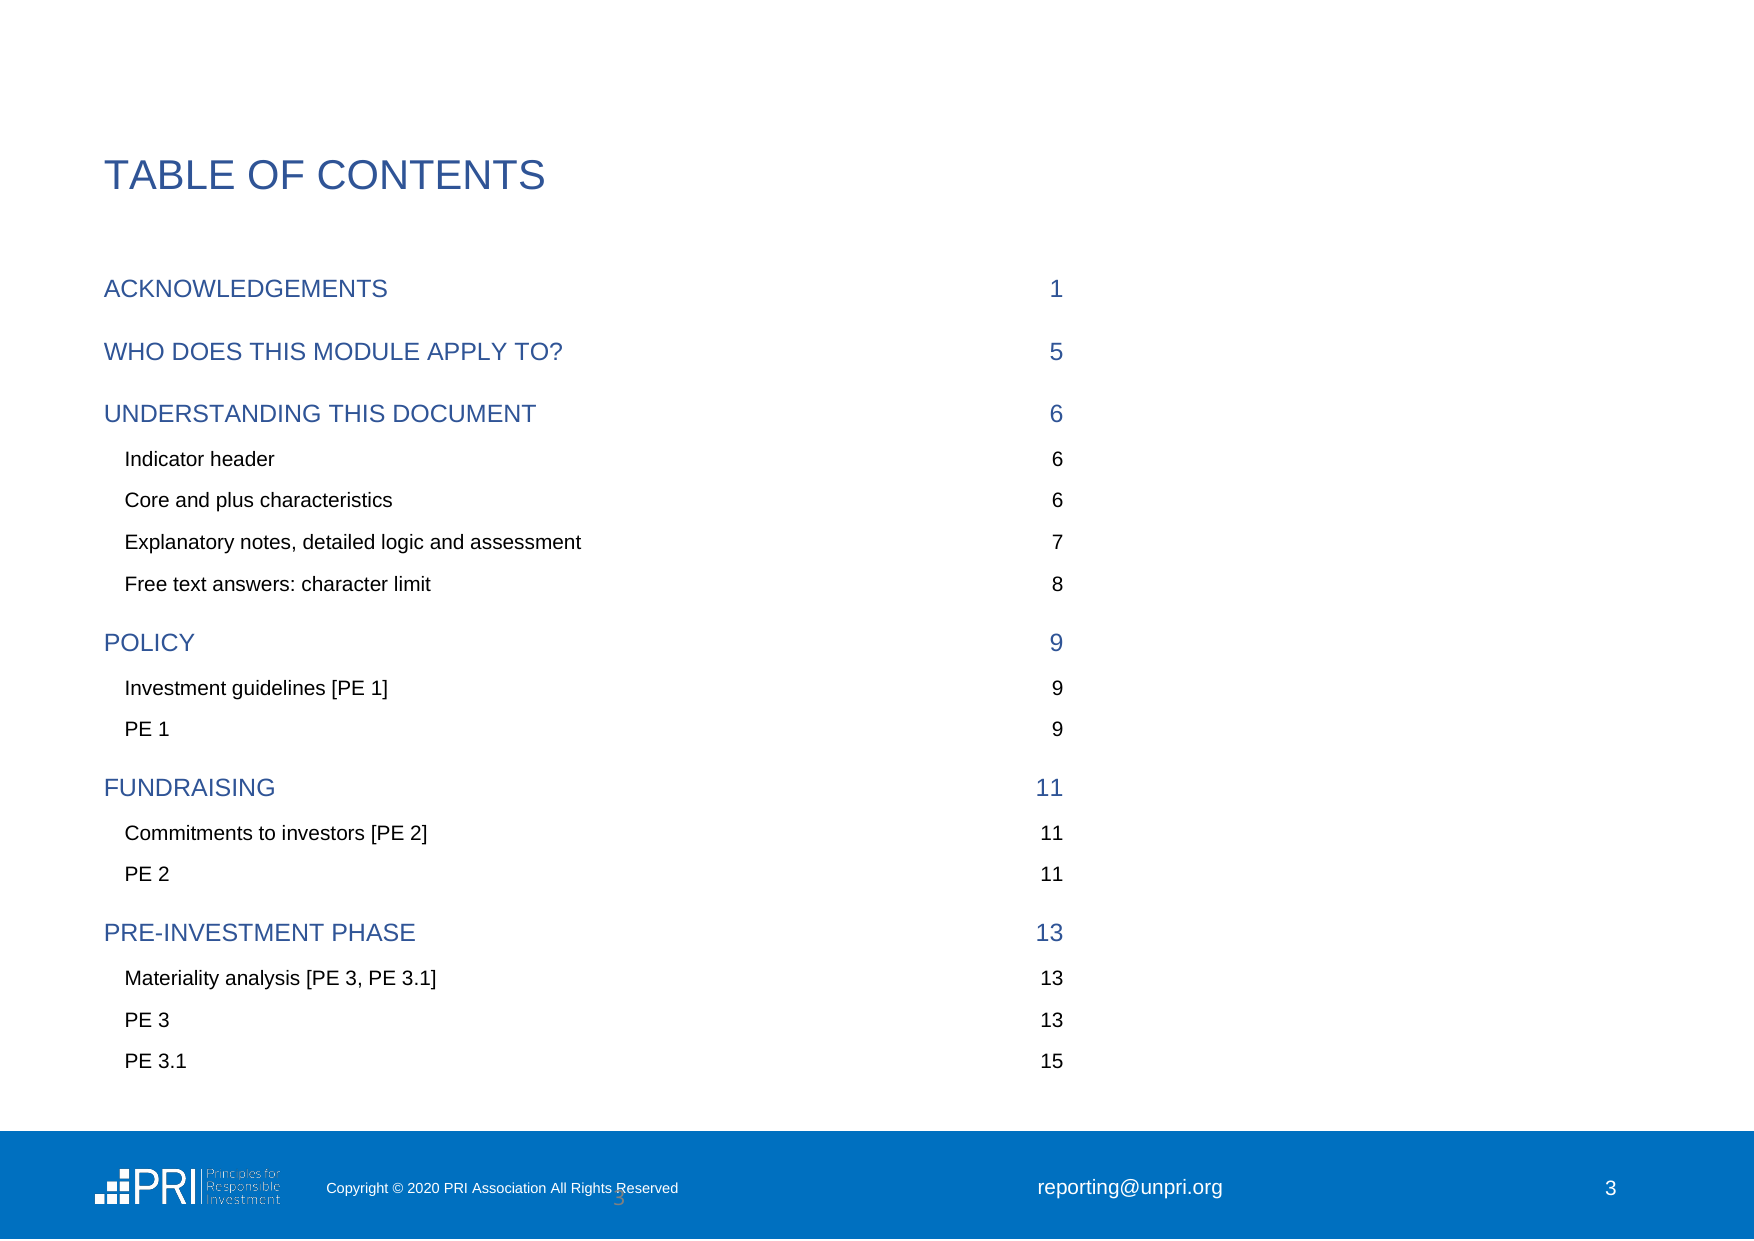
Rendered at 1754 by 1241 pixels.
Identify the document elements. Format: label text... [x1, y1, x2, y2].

picture [92, 1166, 282, 1207]
text Table of contents [103, 150, 1650, 198]
